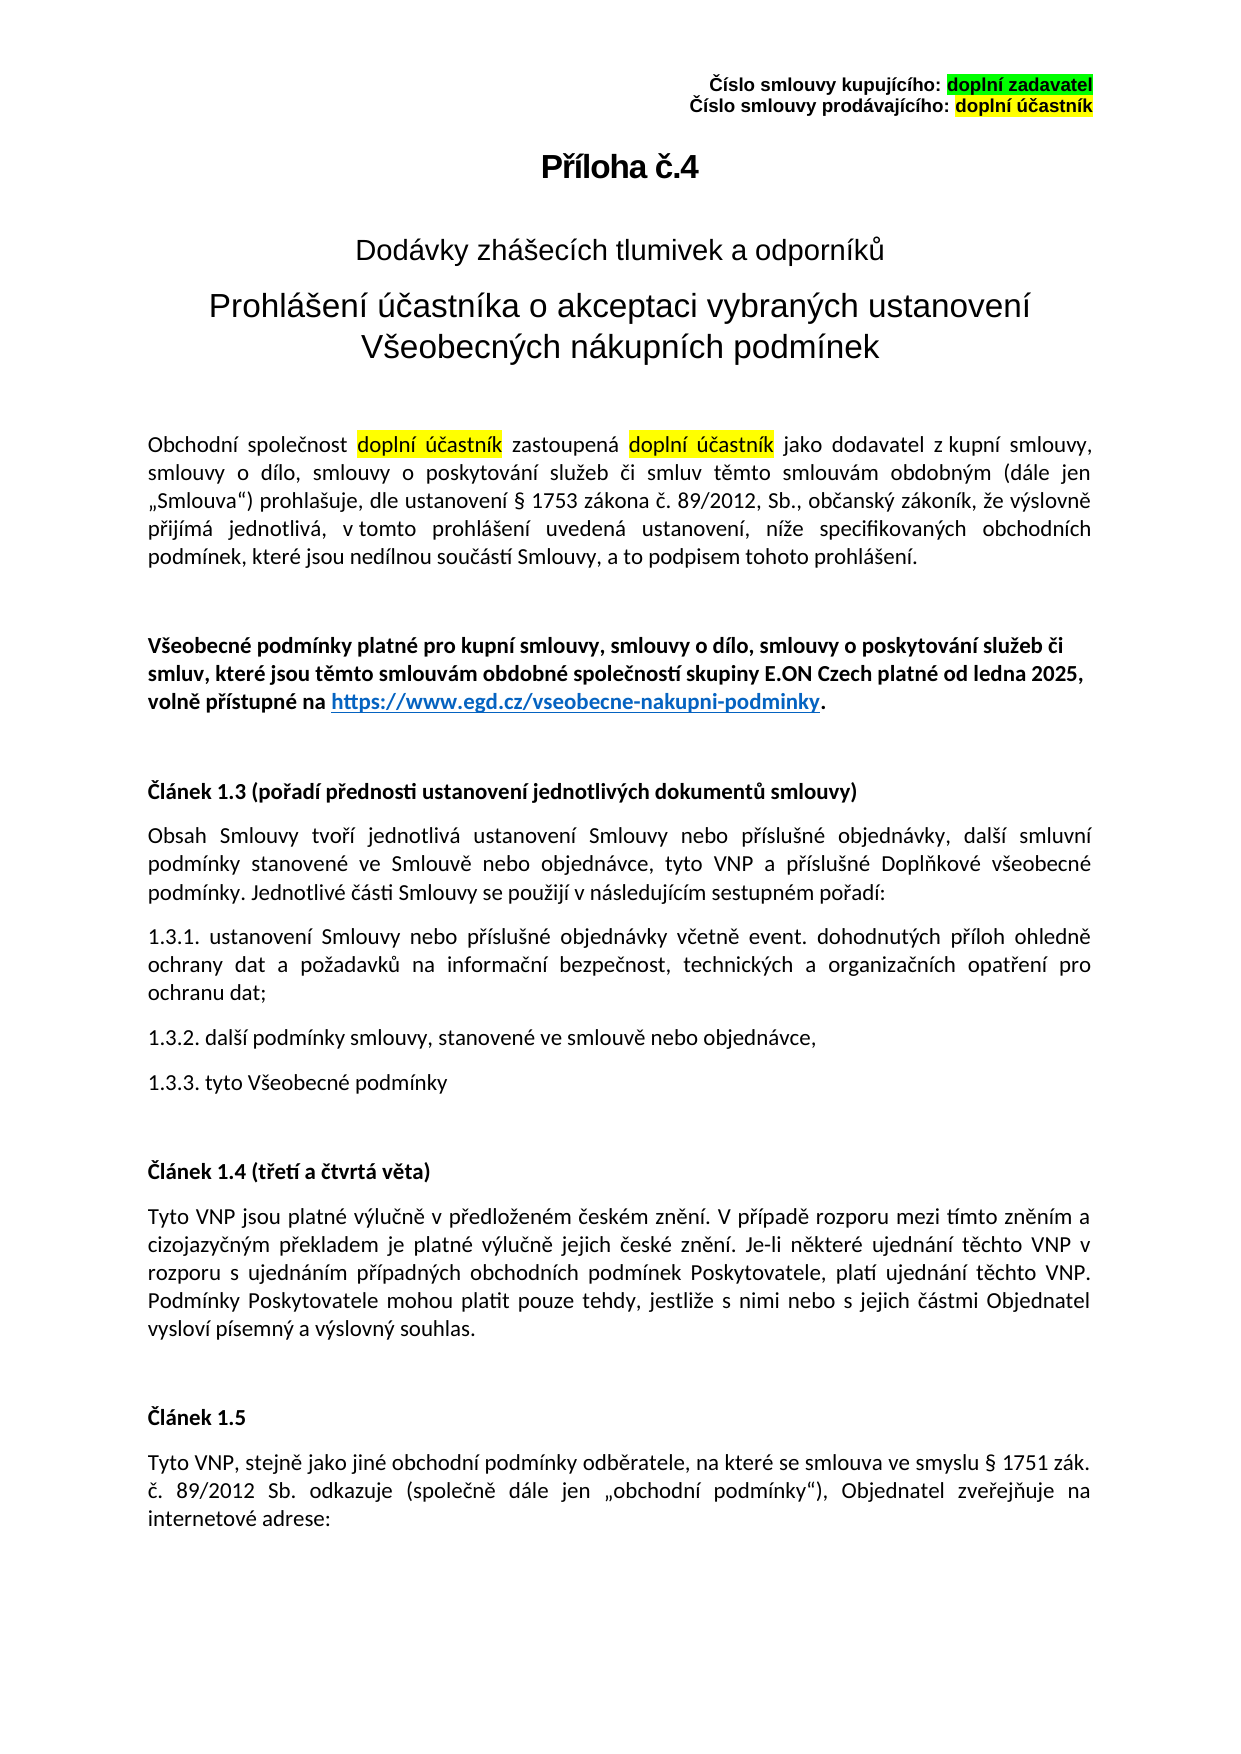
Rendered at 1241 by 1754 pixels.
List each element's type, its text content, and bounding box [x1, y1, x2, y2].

text Dodávky zhášecích tlumivek a odporníků [148, 233, 1093, 266]
text Tyto VNP jsou platné výlučně v předloženém českém znění. V případě rozporu mezi tímto zněním a cizojazyčným překladem je platné výlučně jejich české znění. Je-li některé ujednání těchto VNP v rozporu s ujednáním případných obchodních podmínek Poskytovatele, platí ujednání těchto VNP. Podmínky Poskytovatele mohou platit pouze tehdy, jestliže s nimi nebo s jejich částmi Objednatel vysloví písemný a výslovný souhlas. [148, 1202, 1093, 1342]
text Obsah Smlouvy tvoří jednotlivá ustanovení Smlouvy nebo příslušné objednávky, další smluvní podmínky stanovené ve Smlouvě nebo objednávce, tyto VNP a příslušné Doplňkové všeobecné podmínky. Jednotlivé části Smlouvy se použijí v následujícím sestupném pořadí: [148, 822, 1093, 906]
text 1.3.1. ustanovení Smlouvy nebo příslušné objednávky včetně event. dohodnutých příloh ohledně ochrany dat a požadavků na informační bezpečnost, technických a organizačních opatření pro ochranu dat; [148, 922, 1093, 1006]
text Prohlášení účastníka o akceptaci vybraných ustanovení Všeobecných nákupních podmínek [148, 286, 1093, 366]
text Článek 1.5 [148, 1403, 1093, 1431]
text 1.3.3. tyto Všeobecné podmínky [148, 1068, 1093, 1096]
title Příloha č.4 [148, 148, 1093, 186]
text 1.3.2. další podmínky smlouvy, stanovené ve smlouvě nebo objednávce, [148, 1023, 1093, 1051]
text Tyto VNP, stejně jako jiné obchodní podmínky odběratele, na které se smlouva ve smyslu § 1751 zák. č. 89/2012 Sb. odkazuje (společně dále jen „obchodní podmínky“), Objednatel zveřejňuje na internetové adrese: [148, 1448, 1093, 1532]
text Všeobecné podmínky platné pro kupní smlouvy, smlouvy o dílo, smlouvy o poskytování služeb či smluv, které jsou těmto smlouvám obdobné společností skupiny E.ON Czech platné od ledna 2025, volně přístupné na https://www.egd.cz/vseobecne-nakupni-podminky. [148, 631, 1093, 716]
text Obchodní společnost doplní účastník zastoupená doplní účastník jako dodavatel z kupní smlouvy, smlouvy o dílo, smlouvy o poskytování služeb či smluv těmto smlouvám obdobným (dále jen „Smlouva“) prohlašuje, dle ustanovení § 1753 zákona č. 89/2012, Sb., občanský zákoník, že výslovně přijímá jednotlivá, v tomto prohlášení uvedená ustanovení, níže specifikovaných obchodních podmínek, které jsou nedílnou součástí Smlouvy, a to podpisem tohoto prohlášení. [148, 430, 1093, 570]
text Článek 1.4 (třetí a čtvrtá věta) [148, 1157, 1093, 1185]
text Článek 1.3 (pořadí přednosti ustanovení jednotlivých dokumentů smlouvy) [148, 777, 1093, 805]
